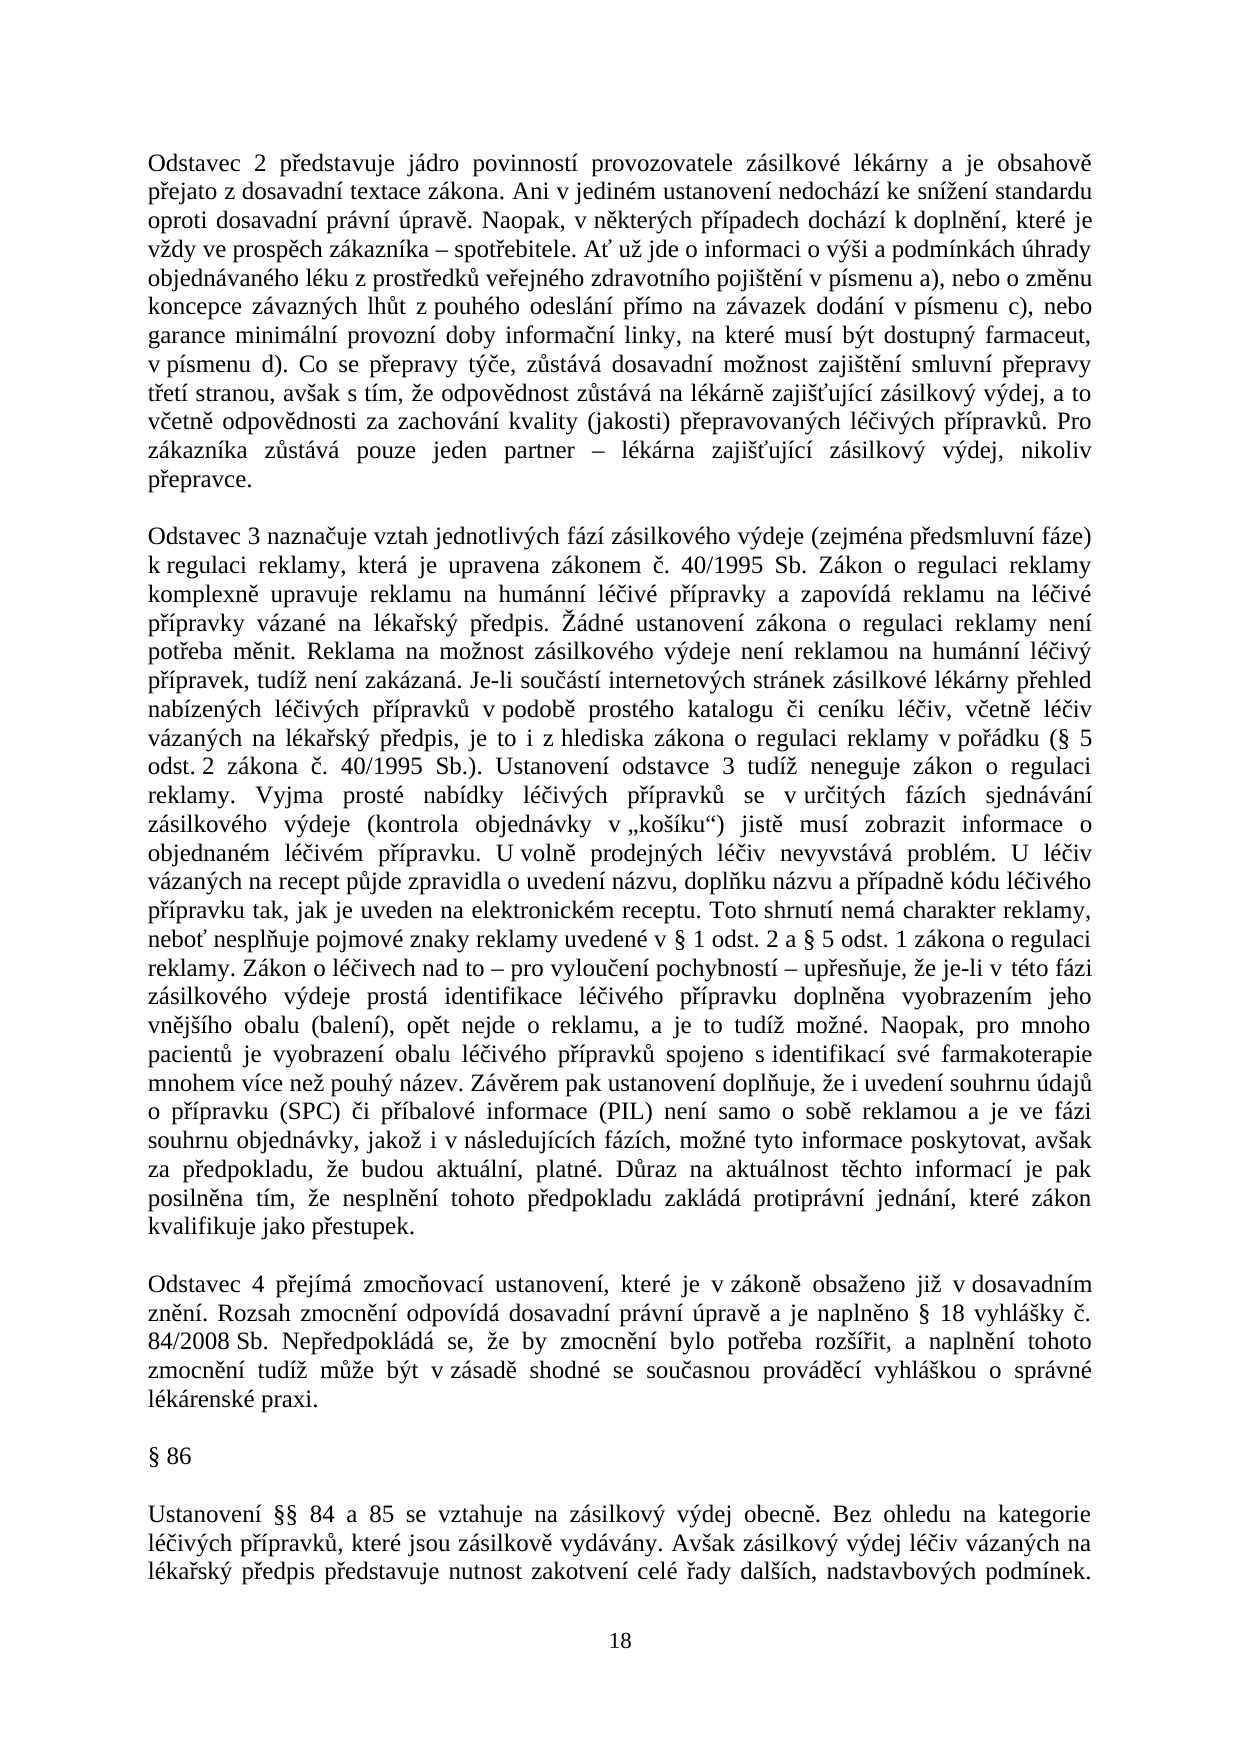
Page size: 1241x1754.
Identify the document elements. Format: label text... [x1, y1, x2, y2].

text Odstavec 3 naznačuje vztah jednotlivých fází zásilkového výdeje (zejména předsmluvní fáze) k regulaci reklamy, která je upravena zákonem č. 40/1995 Sb. Zákon o regulaci reklamy komplexně upravuje reklamu na humánní léčivé přípravky a zapovídá reklamu na léčivé přípravky vázané na lékařský předpis. Žádné ustanovení zákona o regulaci reklamy není potřeba měnit. Reklama na možnost zásilkového výdeje není reklamou na humánní léčivý přípravek, tudíž není zakázaná. Je-li součástí internetových stránek zásilkové lékárny přehled nabízených léčivých přípravků v podobě prostého katalogu či ceníku léčiv, včetně léčiv vázaných na lékařský předpis, je to i z hlediska zákona o regulaci reklamy v pořádku (§ 5 odst. 2 zákona č. 40/1995 Sb.). Ustanovení odstavce 3 tudíž neneguje zákon o regulaci reklamy. Vyjma prosté nabídky léčivých přípravků se v určitých fázích sjednávání zásilkového výdeje (kontrola objednávky v „košíku“) jistě musí zobrazit informace o objednaném léčivém přípravku. U volně prodejných léčiv nevyvstává problém. U léčiv vázaných na recept půjde zpravidla o uvedení názvu, doplňku názvu a případně kódu léčivého přípravku tak, jak je uveden na elektronickém receptu. Toto shrnutí nemá charakter reklamy, neboť nesplňuje pojmové znaky reklamy uvedené v § 1 odst. 2 a § 5 odst. 1 zákona o regulaci reklamy. Zákon o léčivech nad to – pro vyloučení pochybností – upřesňuje, že je-li v této fázi zásilkového výdeje prostá identifikace léčivého přípravku doplněna vyobrazením jeho vnějšího obalu (balení), opět nejde o reklamu, a je to tudíž možné. Naopak, pro mnoho pacientů je vyobrazení obalu léčivého přípravků spojeno s identifikací své farmakoterapie mnohem více než pouhý název. Závěrem pak ustanovení doplňuje, že i uvedení souhrnu údajů o přípravku (SPC) či příbalové informace (PIL) není samo o sobě reklamou a je ve fázi souhrnu objednávky, jakož i v následujících fázích, možné tyto informace poskytovat, avšak za předpokladu, že budou aktuální, platné. Důraz na aktuálnost těchto informací je pak posilněna tím, že nesplnění tohoto předpokladu zakládá protiprávní jednání, které zákon kvalifikuje jako přestupek. [148, 521, 1092, 1240]
text Odstavec 4 přejímá zmocňovací ustanovení, které je v zákoně obsaženo již v dosavadním znění. Rozsah zmocnění odpovídá dosavadní právní úpravě a je naplněno § 18 vyhlášky č. 84/2008 Sb. Nepředpokládá se, že by zmocnění bylo potřeba rozšířit, a naplnění tohoto zmocnění tudíž může být v zásadě shodné se současnou prováděcí vyhláškou o správné lékárenské praxi. [148, 1269, 1092, 1413]
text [148, 1499, 1092, 1585]
text Odstavec 2 představuje jádro povinností provozovatele zásilkové lékárny a je obsahově přejato z dosavadní textace zákona. Ani v jediném ustanovení nedochází ke snížení standardu oproti dosavadní právní úpravě. Naopak, v některých případech dochází k doplnění, které je vždy ve prospěch zákazníka – spotřebitele. Ať už jde o informaci o výši a podmínkách úhrady objednávaného léku z prostředků veřejného zdravotního pojištění v písmenu a), nebo o změnu koncepce závazných lhůt z pouhého odeslání přímo na závazek dodání v písmenu c), nebo garance minimální provozní doby informační linky, na které musí být dostupný farmaceut, v písmenu d). Co se přepravy týče, zůstává dosavadní možnost zajištění smluvní přepravy třetí stranou, avšak s tím, že odpovědnost zůstává na lékárně zajišťující zásilkový výdej, a to včetně odpovědnosti za zachování kvality (jakosti) přepravovaných léčivých přípravků. Pro zákazníka zůstává pouze jeden partner – lékárna zajišťující zásilkový výdej, nikoliv přepravce. [148, 148, 1092, 493]
text § 86 [148, 1441, 1092, 1470]
